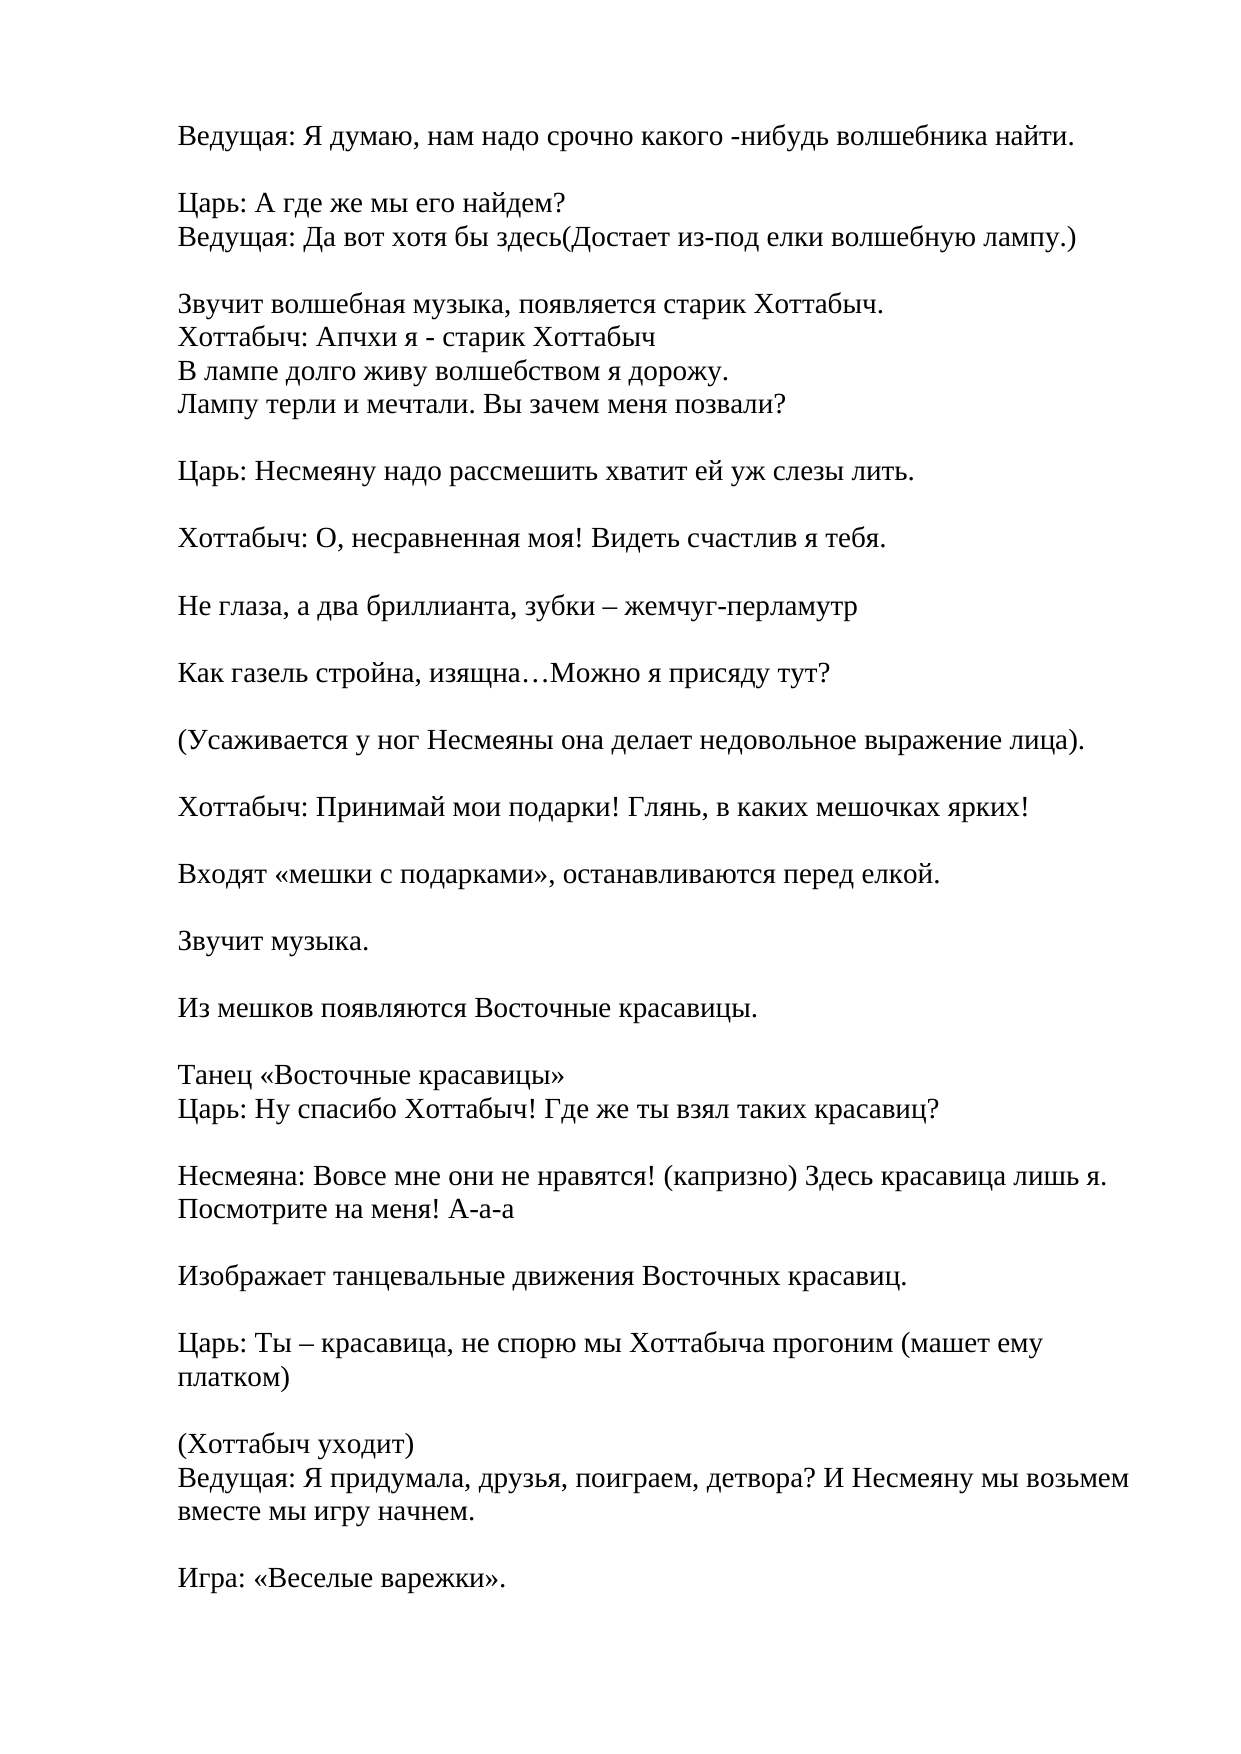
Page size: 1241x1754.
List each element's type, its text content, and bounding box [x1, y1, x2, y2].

text Царь: Ты – красавица, не спорю мы Хоттабыча прогоним (машет ему платком) [177, 1326, 1152, 1393]
text Звучит музыка. [177, 923, 1152, 957]
text Хоттабыч: Принимай мои подарки! Глянь, в каких мешочках ярких! [177, 789, 1152, 822]
text Ведущая: Я придумала, друзья, поиграем, детвора? И Несмеяну мы возьмем вместе мы игру начнем. [177, 1460, 1152, 1527]
text Из мешков появляются Восточные красавицы. [177, 990, 1152, 1024]
text Как газель стройна, изящна…Можно я присяду тут? [177, 655, 1152, 688]
text Звучит волшебная музыка, появляется старик Хоттабыч. [177, 286, 1152, 319]
text Игра: «Веселые варежки». [177, 1560, 1152, 1594]
text (Усаживается у ног Несмеяны она делает недовольное выражение лица). [177, 722, 1152, 755]
text Изображает танцевальные движения Восточных красавиц. [177, 1258, 1152, 1292]
text Не глаза, а два бриллианта, зубки – жемчуг-перламутр [177, 588, 1152, 621]
text Танец «Восточные красавицы» [177, 1057, 1152, 1091]
text Хоттабыч: Апчхи я - старик Хоттабыч [177, 319, 1152, 353]
text Несмеяна: Вовсе мне они не нравятся! (капризно) Здесь красавица лишь я. Посмотрите на меня! А-а-а [177, 1158, 1152, 1225]
text Ведущая: Да вот хотя бы здесь(Достает из-под елки волшебную лампу.) [177, 219, 1152, 252]
text Хоттабыч: О, несравненная моя! Видеть счастлив я тебя. [177, 521, 1152, 554]
text (Хоттабыч уходит) [177, 1426, 1152, 1460]
text Входят «мешки с подарками», останавливаются перед елкой. [177, 856, 1152, 889]
text В лампе долго живу волшебством я дорожу. [177, 353, 1152, 386]
text Царь: Несмеяну надо рассмешить хватит ей уж слезы лить. [177, 453, 1152, 487]
text Царь: Ну спасибо Хоттабыч! Где же ты взял таких красавиц? [177, 1091, 1152, 1124]
text Лампу терли и мечтали. Вы зачем меня позвали? [177, 386, 1152, 420]
text Ведущая: Я думаю, нам надо срочно какого -нибудь волшебника найти. [177, 118, 1152, 152]
text Царь: А где же мы его найдем? [177, 185, 1152, 219]
